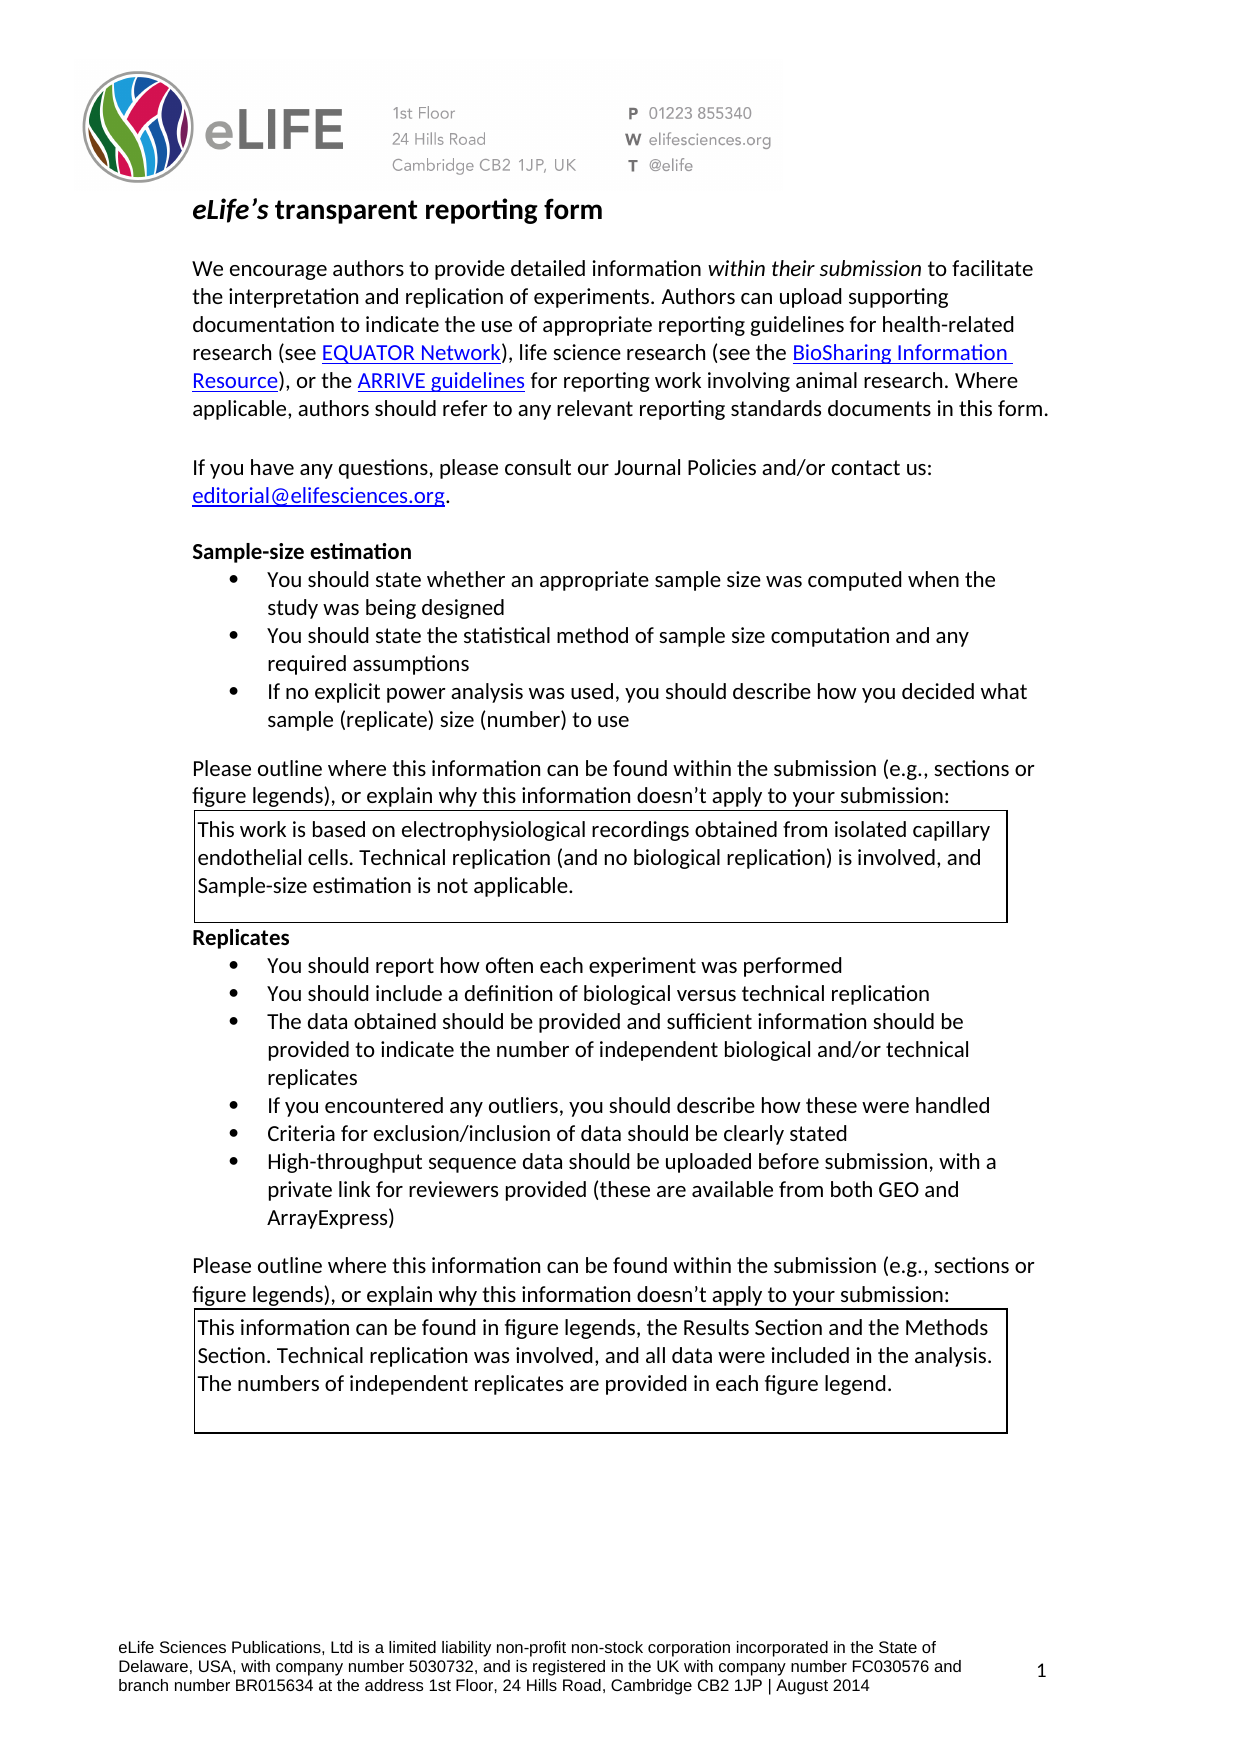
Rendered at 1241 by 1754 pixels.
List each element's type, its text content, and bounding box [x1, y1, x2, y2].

list High-throughput sequence data should be uploaded before submission, with a private link for reviewers provided (these are available from both GEO and ArrayExpress) [229, 1147, 1053, 1231]
text Sample-size estimation [192, 537, 1053, 565]
picture [73, 59, 784, 191]
list If no explicit power analysis was used, you should describe how you decided what sample (replicate) size (number) to use [229, 677, 1053, 733]
list The data obtained should be provided and sufficient information should be provided to indicate the number of independent biological and/or technical replicates [229, 1007, 1053, 1091]
text This information can be found in figure legends, the Results Section and the Methods Section. Technical replication was involved, and all data were included in the analysis. The numbers of independent replicates are provided in each figure legend. [195, 1311, 1006, 1398]
text We encourage authors to provide detailed information within their submission to facilitate the interpretation and replication of experiments. Authors can upload supporting documentation to indicate the use of appropriate reporting guidelines for health-related research (see EQUATOR Network), life science research (see the BioSharing Information Resource), or the ARRIVE guidelines for reporting work involving animal research. Where applicable, authors should refer to any relevant reporting standards documents in this form. [192, 254, 1053, 423]
list You should report how often each experiment was performed [229, 951, 1053, 979]
list Criteria for exclusion/inclusion of data should be clearly stated [229, 1119, 1053, 1147]
list If you encountered any outliers, you should describe how these were handled [229, 1091, 1053, 1119]
list You should state the statistical method of sample size computation and any required assumptions [229, 621, 1053, 677]
list You should include a definition of biological versus technical replication [229, 979, 1053, 1007]
text If you have any questions, please consult our Journal Policies and/or contact us: editorial@elifesciences.org. [192, 453, 1053, 509]
text This work is based on electrophysiological recordings obtained from isolated capillary endothelial cells. Technical replication (and no biological replication) is involved, and Sample-size estimation is not applicable. [195, 813, 1006, 902]
list You should state whether an appropriate sample size was computed when the study was being designed [229, 565, 1053, 621]
text Replicates [192, 838, 1053, 951]
text eLife’s transparent reporting form [192, 191, 1053, 226]
